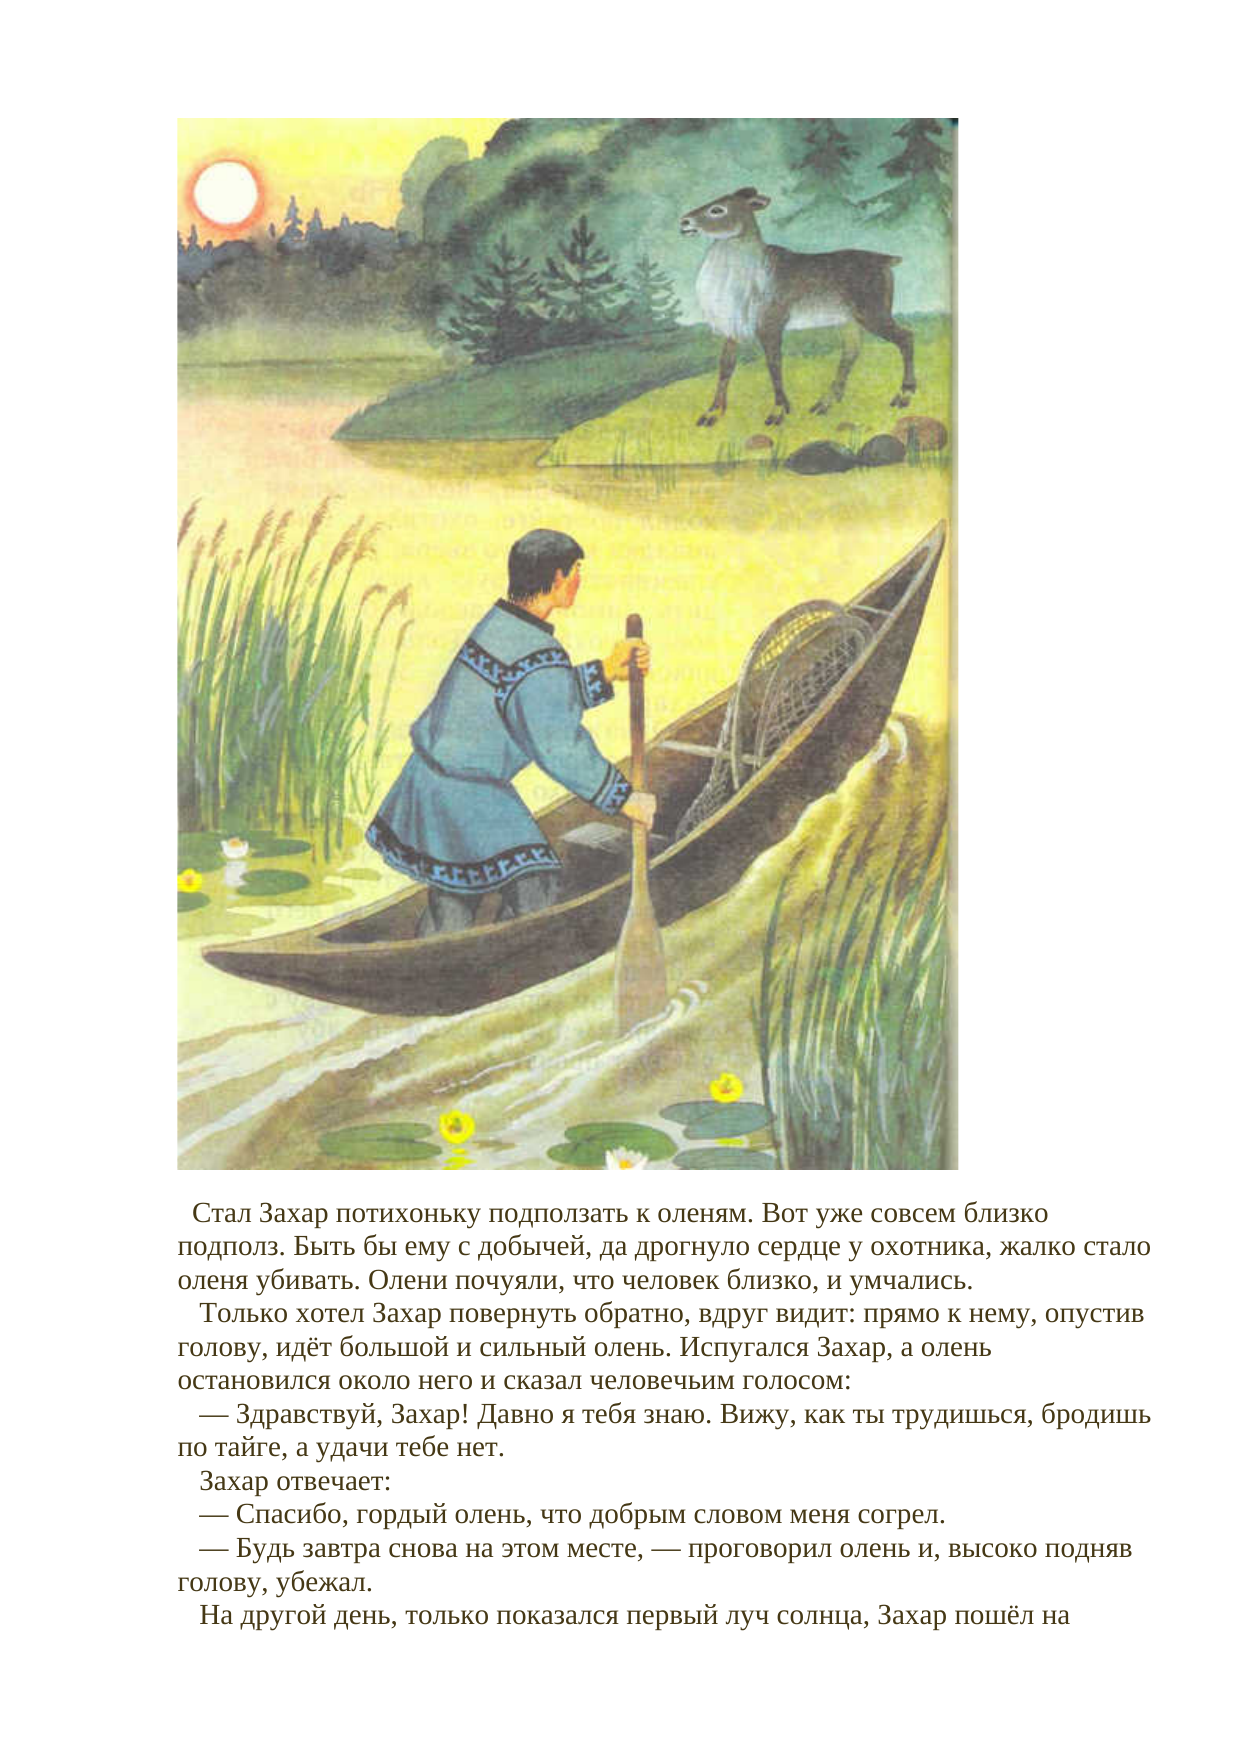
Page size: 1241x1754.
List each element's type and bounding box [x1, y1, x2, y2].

text [177, 1195, 1152, 1631]
picture [177, 118, 959, 1170]
